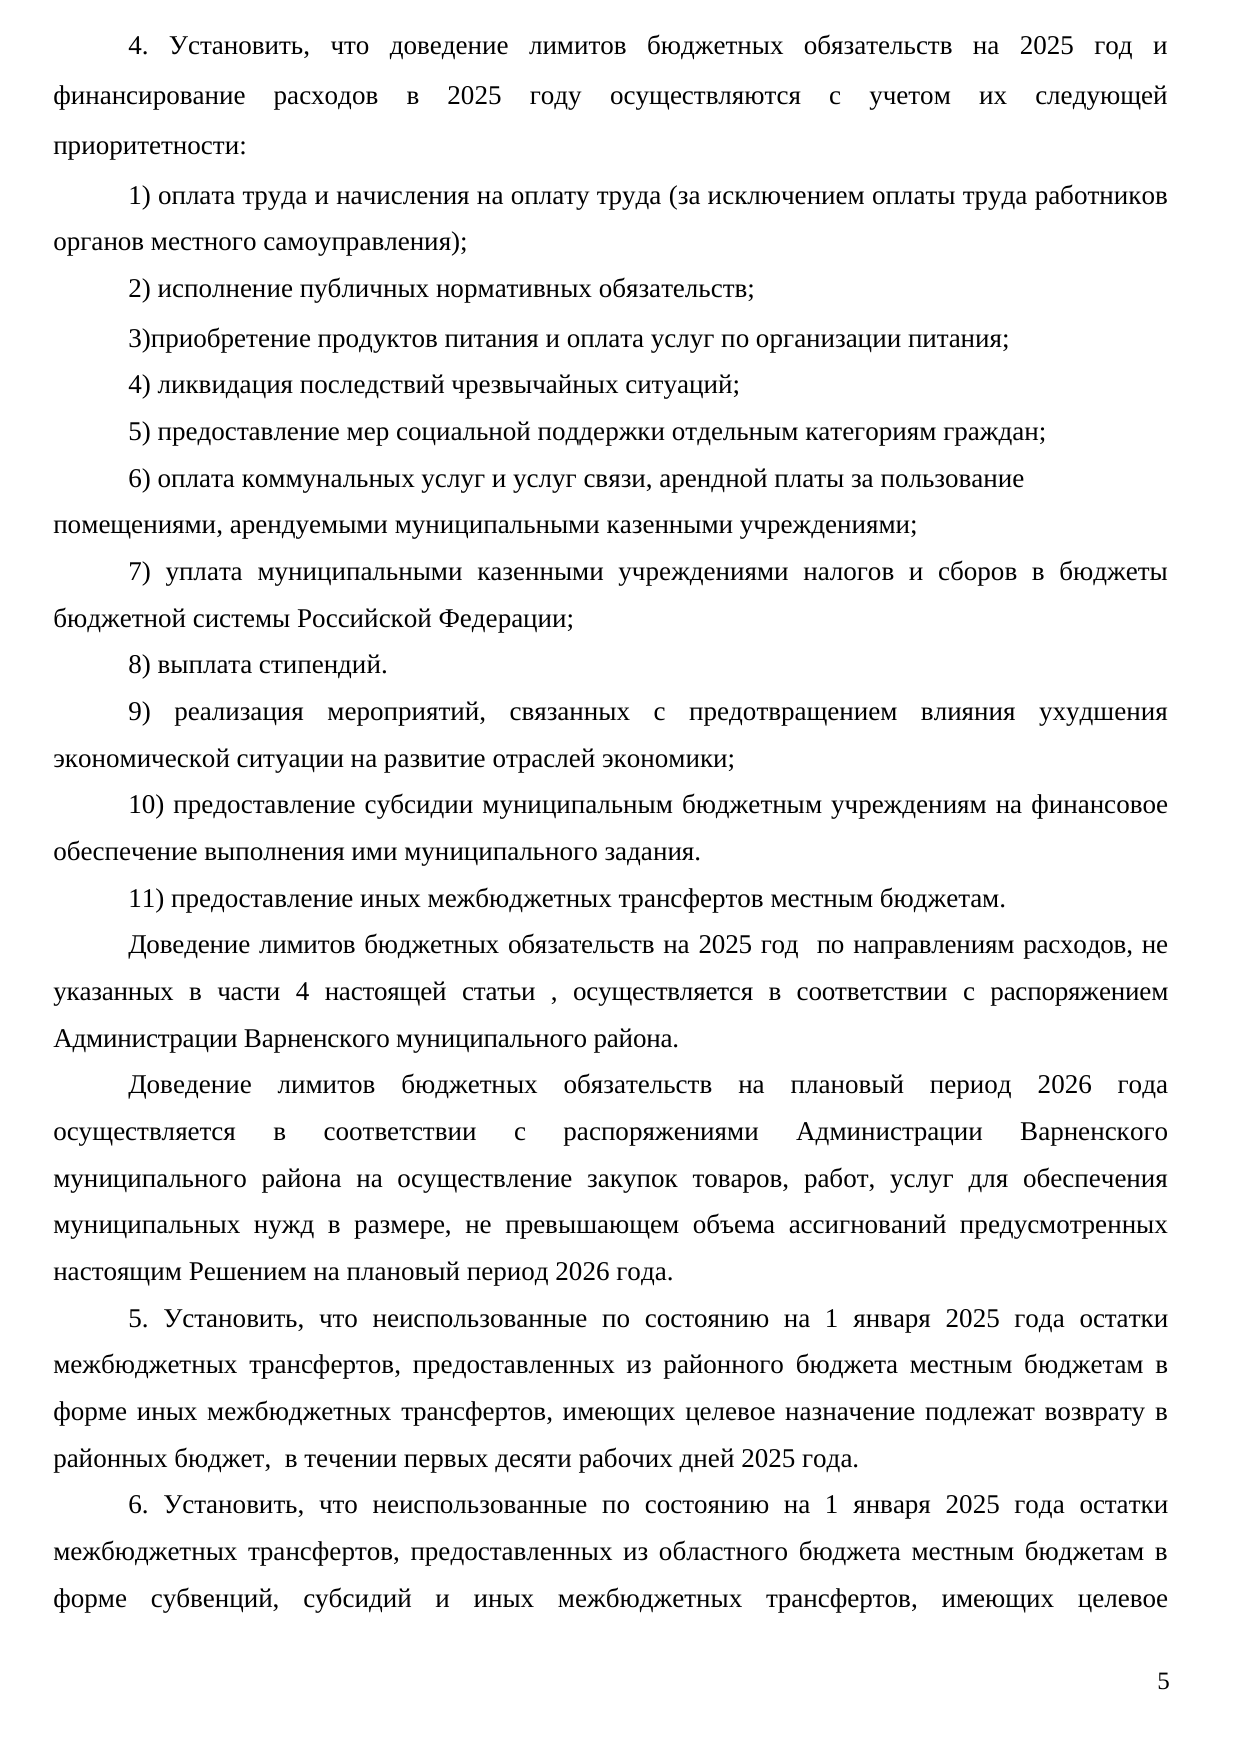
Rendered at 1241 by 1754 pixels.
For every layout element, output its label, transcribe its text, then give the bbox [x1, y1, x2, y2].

list 11) предоставление иных межбюджетных трансфертов местным бюджетам. [53, 882, 1169, 913]
list 3)приобретение продуктов питания и оплата услуг по организации питания; [53, 322, 1169, 353]
list 1) оплата труда и начисления на оплату труда (за исключением оплаты труда работников органов местного самоуправления); [53, 179, 1169, 257]
list 10) предоставление субсидии муниципальным бюджетным учреждениям на финансовое обеспечение выполнения ими муниципального задания. [53, 789, 1169, 866]
text 5. Установить, что неиспользованные по состоянию на 1 января 2025 года остатки межбюджетных трансфертов, предоставленных из районного бюджета местным бюджетам в форме иных межбюджетных трансфертов, имеющих целевое назначение подлежат возврату в районных бюджет, в течении первых десяти рабочих дней 2025 года. [53, 1302, 1169, 1473]
text Доведение лимитов бюджетных обязательств на плановый период 2026 года осуществляется в соответствии с распоряжениями Администрации Варненского муниципального района на осуществление закупок товаров, работ, услуг для обеспечения муниципальных нужд в размере, не превышающем объема ассигнований предусмотренных настоящим Решением на плановый период 2026 года. [53, 1069, 1169, 1286]
list 5) предоставление мер социальной поддержки отдельным категориям граждан; [53, 415, 1169, 446]
list 8) выплата стипендий. [53, 649, 1169, 680]
list 7) уплата муниципальными казенными учреждениями налогов и сборов в бюджеты бюджетной системы Российской Федерации; [53, 555, 1169, 633]
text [53, 1489, 1169, 1613]
list 2) исполнение публичных нормативных обязательств; [53, 272, 1169, 303]
list 9) реализация мероприятий, связанных с предотвращением влияния ухудшения экономической ситуации на развитие отраслей экономики; [53, 695, 1169, 773]
list 6) оплата коммунальных услуг и услуг связи, арендной платы за пользование [53, 462, 1169, 493]
list 4) ликвидация последствий чрезвычайных ситуаций; [53, 369, 1169, 400]
list помещениями, арендуемыми муниципальными казенными учреждениями; [53, 509, 1169, 540]
text Доведение лимитов бюджетных обязательств на 2025 год по направлениям расходов, не указанных в части 4 настоящей статьи , осуществляется в соответствии с распоряжением Администрации Варненского муниципального района. [53, 929, 1169, 1053]
list 4. Установить, что доведение лимитов бюджетных обязательств на 2025 год и финансирование расходов в 2025 году осуществляются с учетом их следующей приоритетности: [53, 29, 1169, 160]
